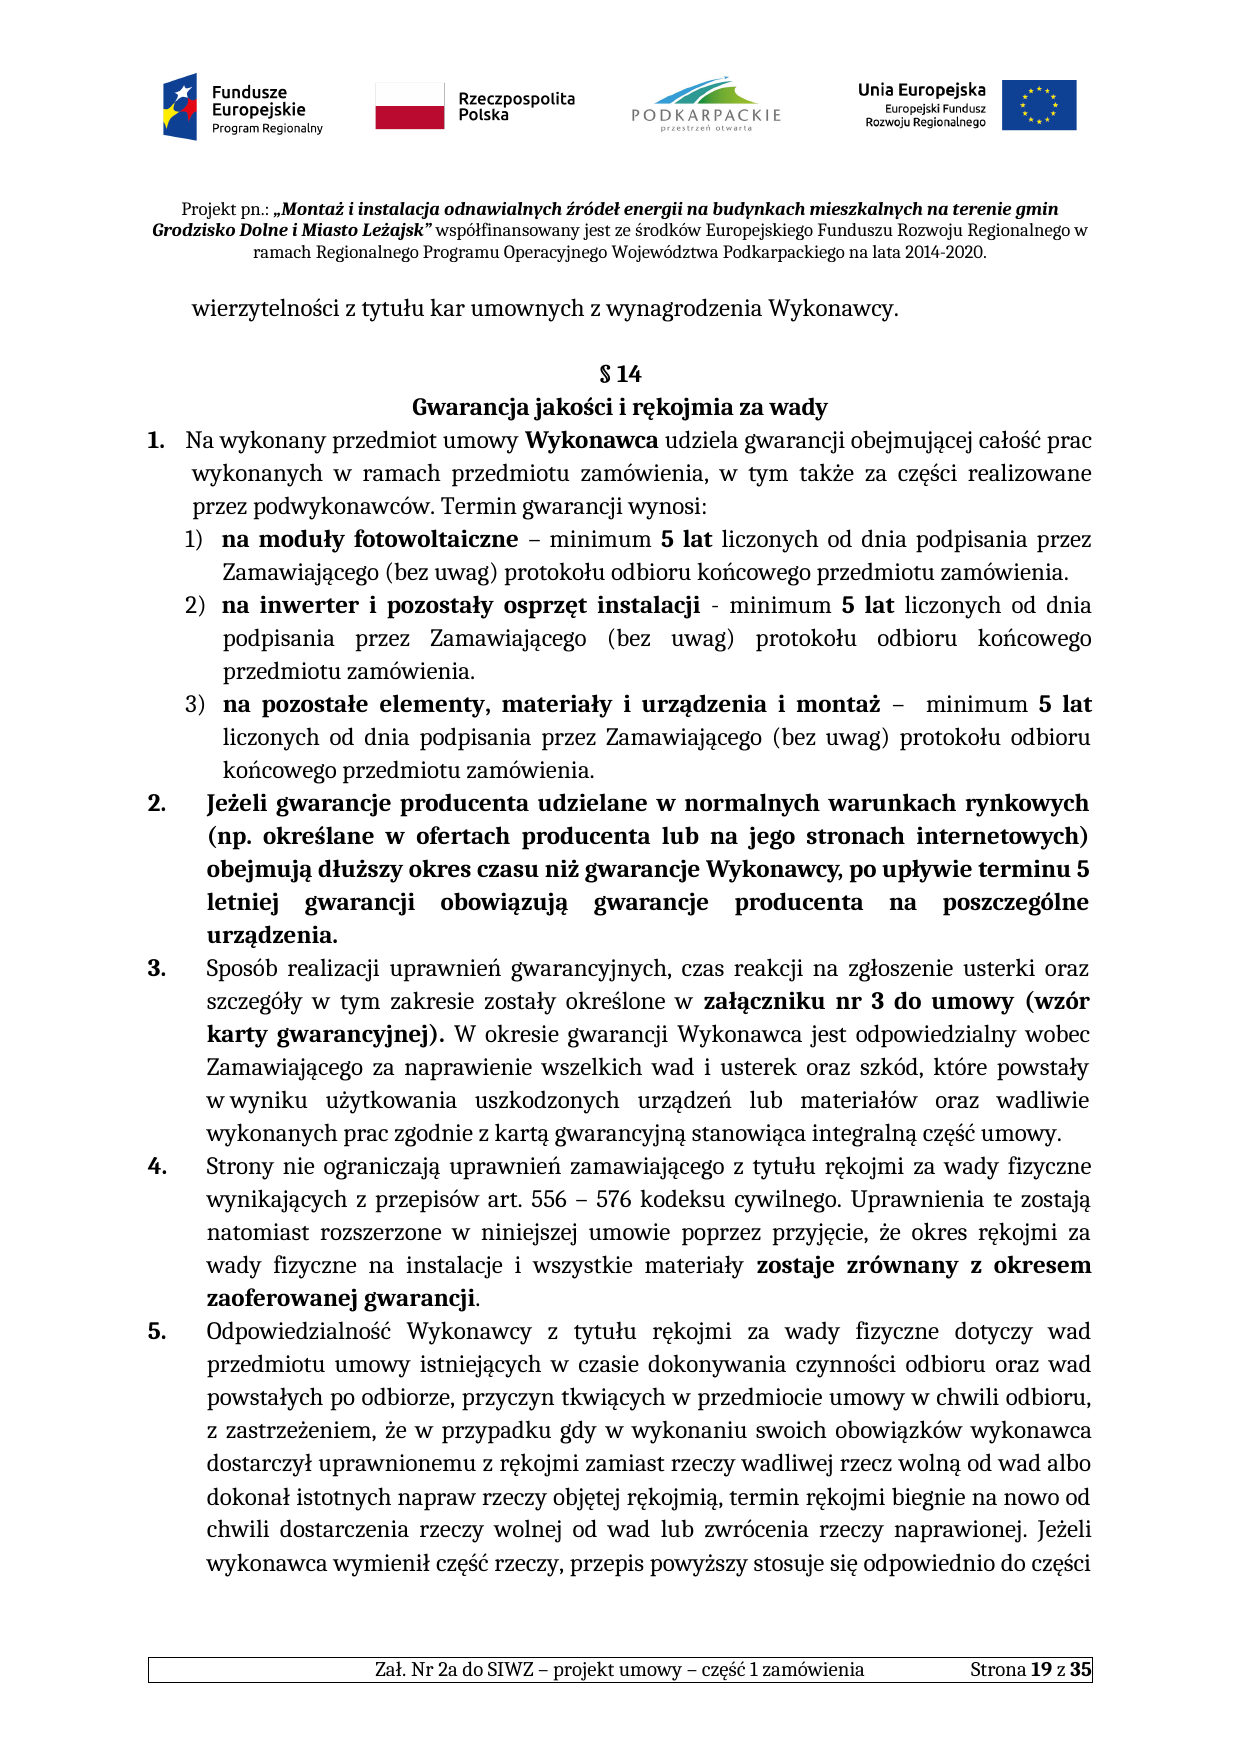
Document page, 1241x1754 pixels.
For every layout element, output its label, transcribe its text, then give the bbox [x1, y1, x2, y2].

list na inwerter i pozostały osprzęt instalacji - minimum 5 lat liczonych od dnia podpisania przez Zamawiającego (bez uwag) protokołu odbioru końcowego przedmiotu zamówienia. [185, 591, 1093, 686]
picture [147, 56, 339, 157]
picture [360, 67, 590, 145]
text § 14 [148, 360, 1093, 388]
list Sposób realizacji uprawnień gwarancyjnych, czas reakcji na zgłoszenie usterki oraz szczegóły w tym zakresie zostały określone w załączniku nr 3 do umowy (wzór karty gwarancyjnej). W okresie gwarancji Wykonawca jest odpowiedzialny wobec Zamawiającego za naprawienie wszelkich wad i usterek oraz szkód, które powstały w wyniku użytkowania uszkodzonych urządzeń lub materiałów oraz wadliwie wykonanych prac zgodnie z kartą gwarancyjną stanowiąca integralną część umowy. [148, 954, 1091, 1148]
picture [842, 62, 1094, 147]
list Wykonawca oświadcza niniejszym, że wyraża zgodę na potrącanie przez Zamawiającego wierzytelności z tytułu kar umownych z wynagrodzenia Wykonawcy. [148, 294, 1093, 322]
text 4. Strony nie ograniczają uprawnień zamawiającego z tytułu rękojmi za wady fizyczne wynikających z przepisów art. 556 – 576 kodeksu cywilnego. Uprawnienia te zostają natomiast rozszerzone w niniejszej umowie poprzez przyjęcie, że okres rękojmi za wady fizyczne na instalacje i wszystkie materiały zostaje zrównany z okresem zaoferowanej gwarancji. [148, 1152, 1093, 1313]
picture [612, 56, 800, 152]
list Na wykonany przedmiot umowy Wykonawca udziela gwarancji obejmującej całość prac wykonanych w ramach przedmiotu zamówienia, w tym także za części realizowane przez podwykonawców. Termin gwarancji wynosi: [148, 426, 1093, 521]
text Gwarancja jakości i rękojmia za wady [148, 393, 1093, 421]
list na pozostałe elementy, materiały i urządzenia i montaż – minimum 5 lat liczonych od dnia podpisania przez Zamawiającego (bez uwag) protokołu odbioru końcowego przedmiotu zamówienia. [185, 690, 1093, 785]
list Jeżeli gwarancje producenta udzielane w normalnych warunkach rynkowych (np. określane w ofertach producenta lub na jego stronach internetowych) obejmują dłuższy okres czasu niż gwarancje Wykonawcy, po upływie terminu 5 letniej gwarancji obowiązują gwarancje producenta na poszczególne urządzenia. [148, 789, 1091, 950]
list na moduły fotowoltaiczne – minimum 5 lat liczonych od dnia podpisania przez Zamawiającego (bez uwag) protokołu odbioru końcowego przedmiotu zamówienia. [185, 525, 1093, 587]
